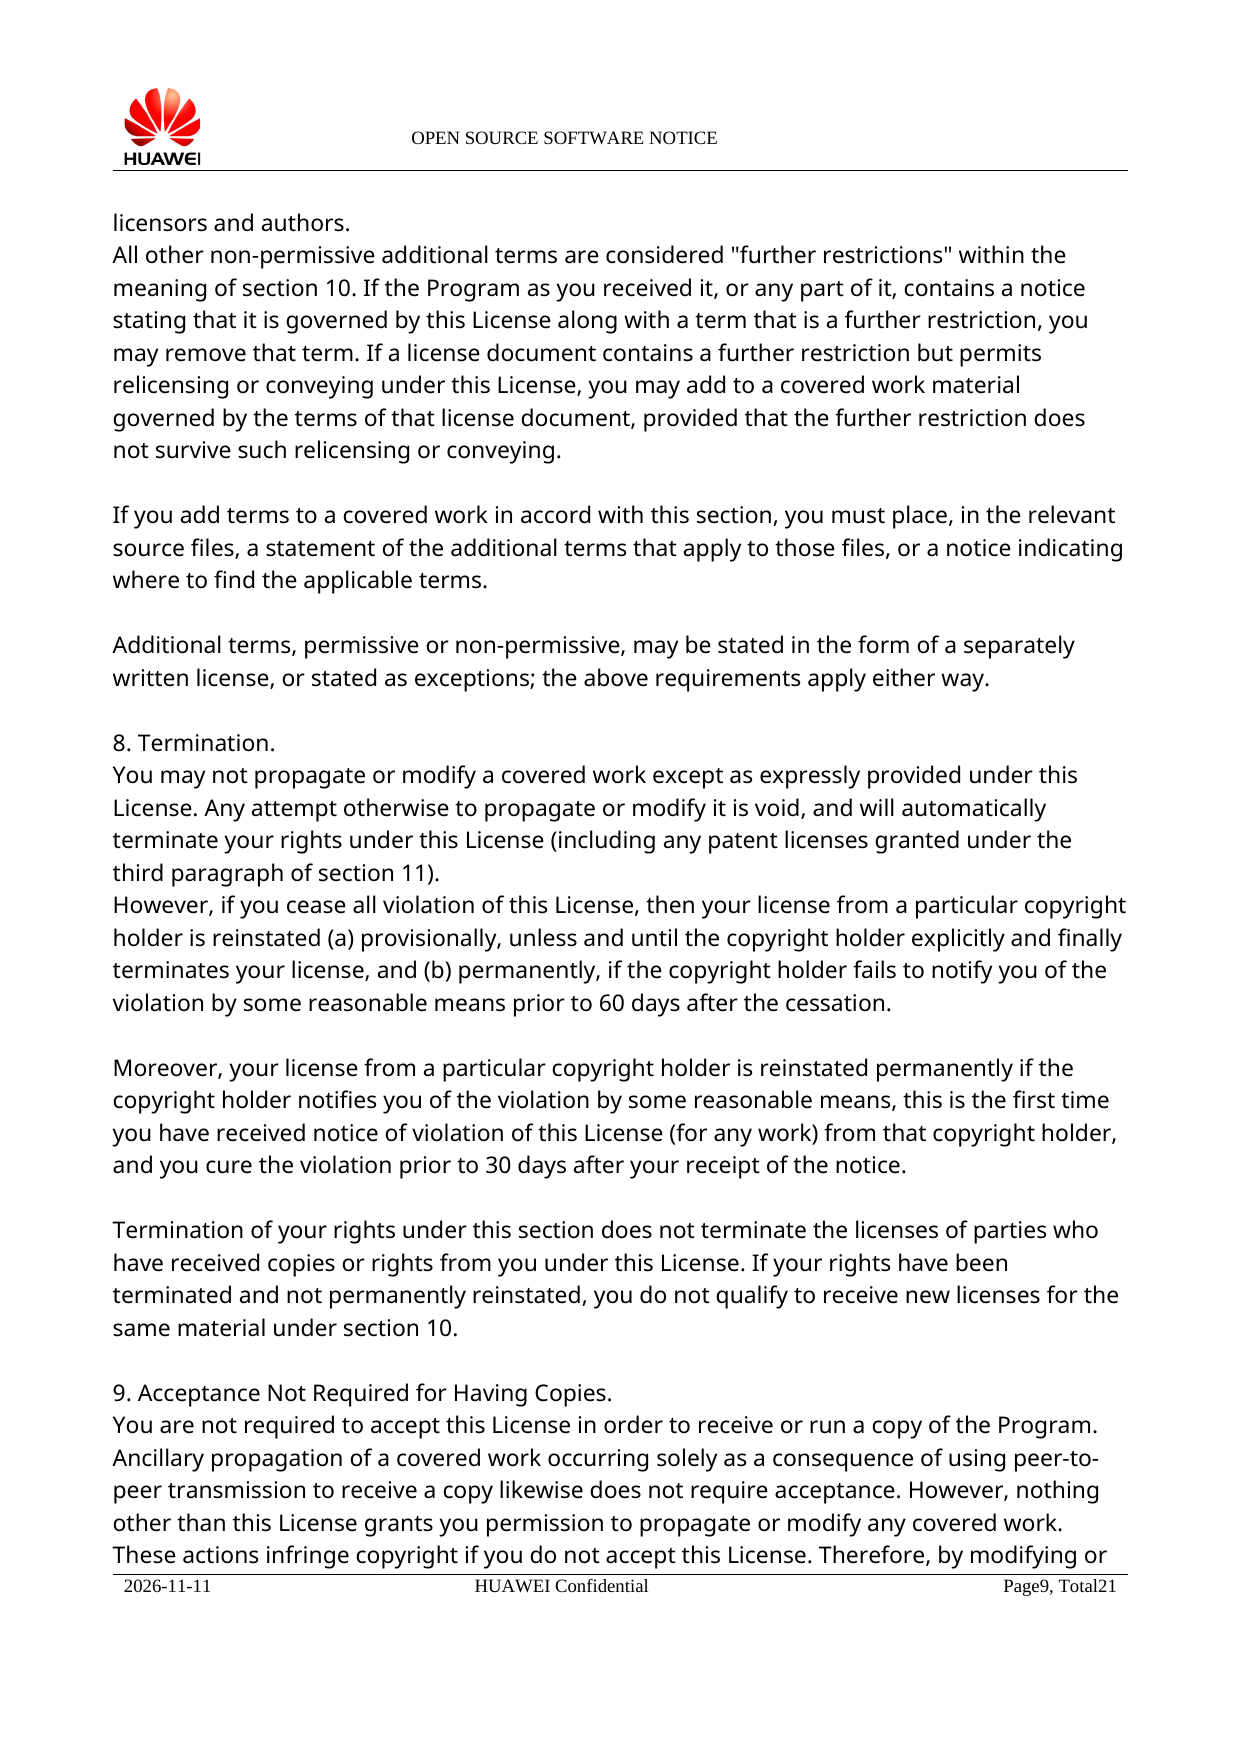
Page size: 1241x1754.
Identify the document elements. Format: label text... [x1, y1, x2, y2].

text If you add terms to a covered work in accord with this section, you must place, in the relevant source files, a statement of the additional terms that apply to those files, or a notice indicating where to find the applicable terms. [112, 499, 1128, 596]
text However, if you cease all violation of this License, then your license from a particular copyright holder is reinstated (a) provisionally, unless and until the copyright holder explicitly and finally terminates your license, and (b) permanently, if the copyright holder fails to notify you of the violation by some reasonable means prior to 60 days after the cessation. [112, 889, 1128, 1019]
text Termination of your rights under this section does not terminate the licenses of parties who have received copies or rights from you under this License. If your rights have been terminated and not permanently reinstated, you do not qualify to receive new licenses for the same material under section 10. [112, 1214, 1128, 1344]
text 8. Termination. [112, 726, 1128, 759]
text Moreover, your license from a particular copyright holder is reinstated permanently if the copyright holder notifies you of the violation by some reasonable means, this is the first time you have received notice of violation of this License (for any work) from that copyright holder, and you cure the violation prior to 30 days after your receipt of the notice. [112, 1051, 1128, 1181]
text All other non-permissive additional terms are considered "further restrictions" within the meaning of section 10. If the Program as you received it, or any part of it, contains a notice stating that it is governed by this License along with a term that is a further restriction, you may remove that term. If a license document contains a further restriction but permits relicensing or conveying under this License, you may add to a covered work material governed by the terms of that license document, provided that the further restriction does not survive such relicensing or conveying. [112, 239, 1128, 466]
text 9. Acceptance Not Required for Having Copies. [112, 1376, 1128, 1409]
picture [124, 88, 201, 165]
text Additional terms, permissive or non-permissive, may be stated in the form of a separately written license, or stated as exceptions; the above requirements apply either way. [112, 629, 1128, 694]
text You may not propagate or modify a covered work except as expressly provided under this License. Any attempt otherwise to propagate or modify it is void, and will automatically terminate your rights under this License (including any patent licenses granted under the third paragraph of section 11). [112, 759, 1128, 889]
